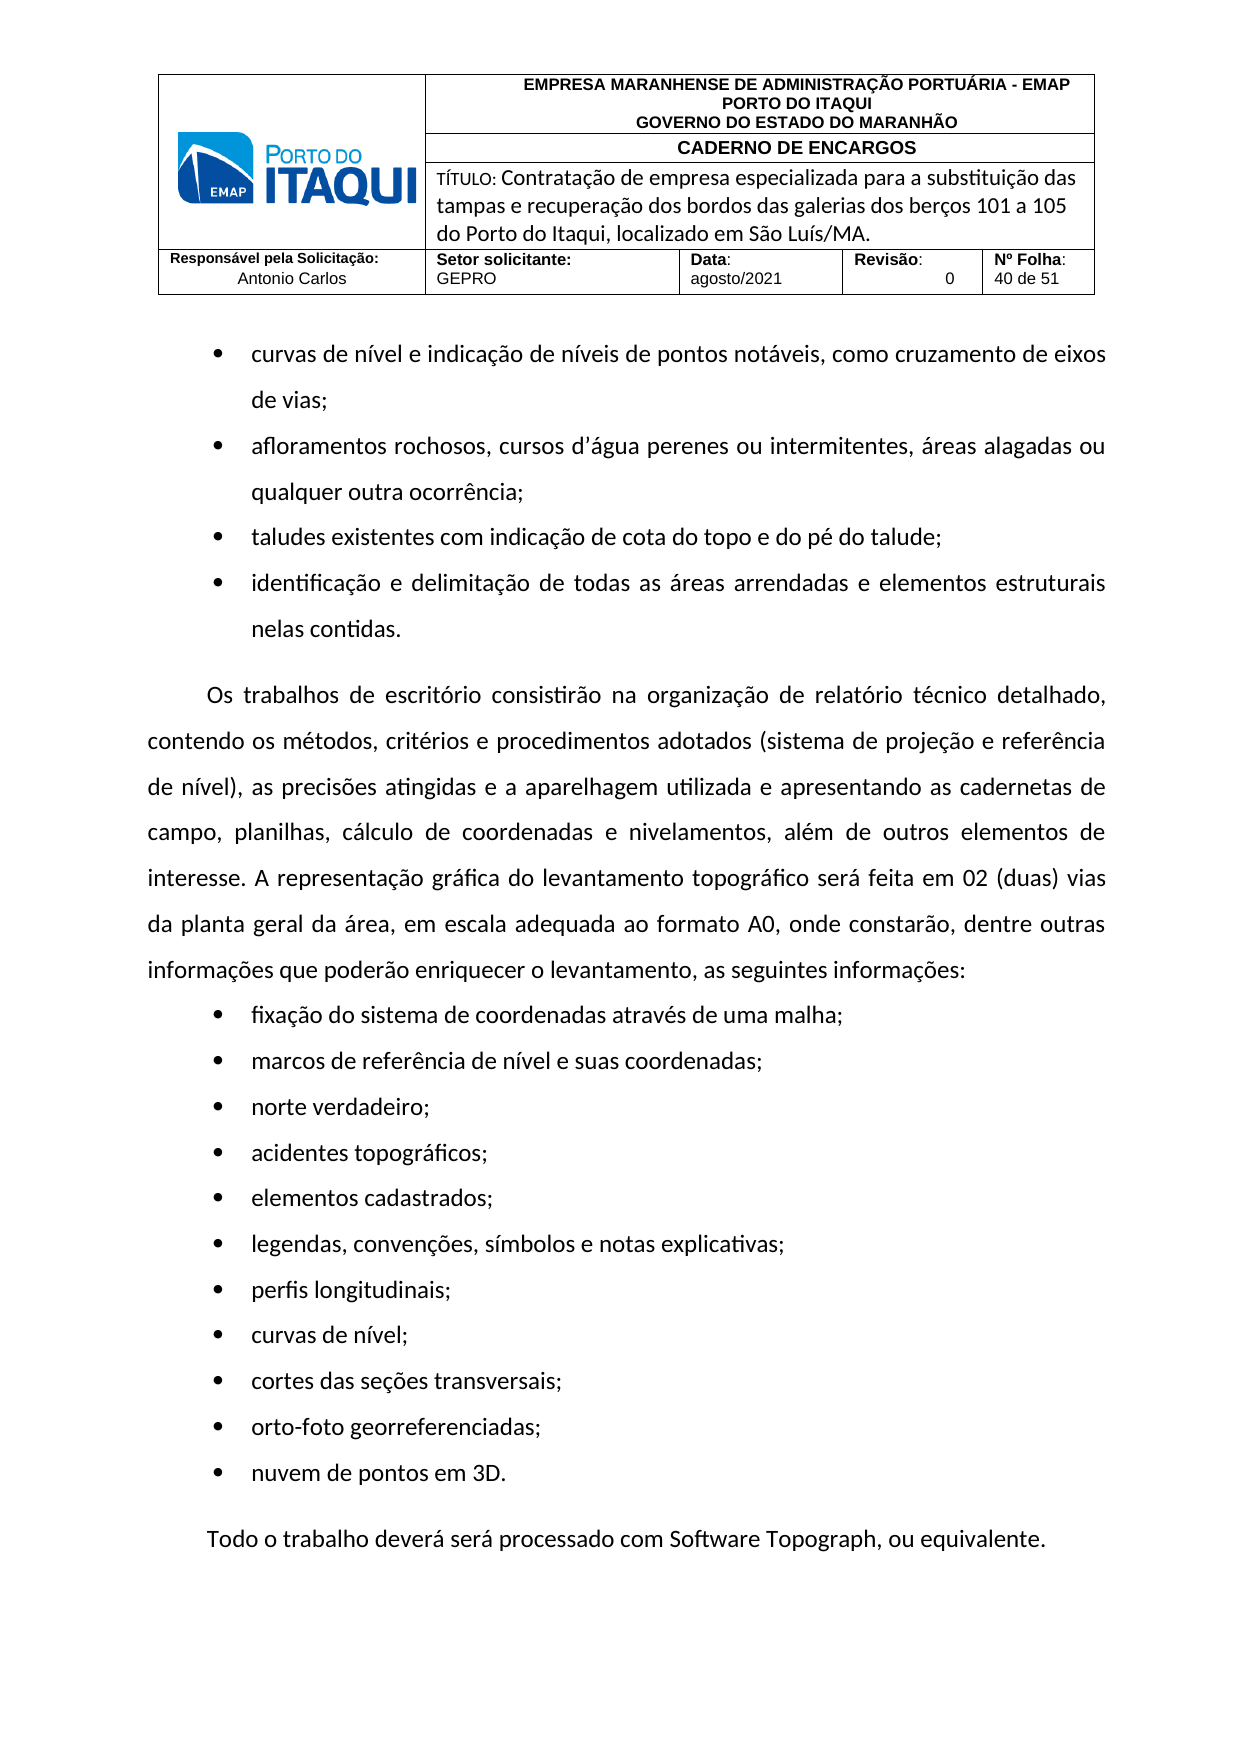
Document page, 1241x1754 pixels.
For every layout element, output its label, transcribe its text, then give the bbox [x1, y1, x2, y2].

list perfis longitudinais; [213, 1274, 1107, 1304]
picture [170, 122, 423, 211]
list curvas de nível e indicação de níveis de pontos notáveis, como cruzamento de eixos de vias; [213, 338, 1107, 415]
list nuvem de pontos em 3D. [213, 1457, 1107, 1487]
list curvas de nível; [213, 1319, 1107, 1350]
list elementos cadastrados; [213, 1182, 1107, 1213]
list identificação e delimitação de todas as áreas arrendadas e elementos estruturais nelas contidas. [213, 567, 1107, 643]
text Todo o trabalho deverá será processado com Software Topograph, ou equivalente. [147, 1523, 1107, 1554]
list marcos de referência de nível e suas coordenadas; [213, 1045, 1107, 1076]
list cortes das seções transversais; [213, 1365, 1107, 1396]
list legendas, convenções, símbolos e notas explicativas; [213, 1228, 1107, 1259]
list orto-foto georreferenciadas; [213, 1411, 1107, 1442]
list norte verdadeiro; [213, 1091, 1107, 1121]
text Os trabalhos de escritório consistirão na organização de relatório técnico detalhado, contendo os métodos, critérios e procedimentos adotados (sistema de projeção e referência de nível), as precisões atingidas e a aparelhagem utilizada e apresentando as cadernetas de campo, planilhas, cálculo de coordenadas e nivelamentos, além de outros elementos de interesse. A representação gráfica do levantamento topográfico será feita em 02 (duas) vias da planta geral da área, em escala adequada ao formato A0, onde constarão, dentre outras informações que poderão enriquecer o levantamento, as seguintes informações: [147, 679, 1107, 984]
list acidentes topográficos; [213, 1137, 1107, 1167]
list fixação do sistema de coordenadas através de uma malha; [213, 999, 1107, 1030]
list taludes existentes com indicação de cota do topo e do pé do talude; [213, 521, 1107, 552]
list afloramentos rochosos, cursos d’água perenes ou intermitentes, áreas alagadas ou qualquer outra ocorrência; [213, 430, 1107, 506]
